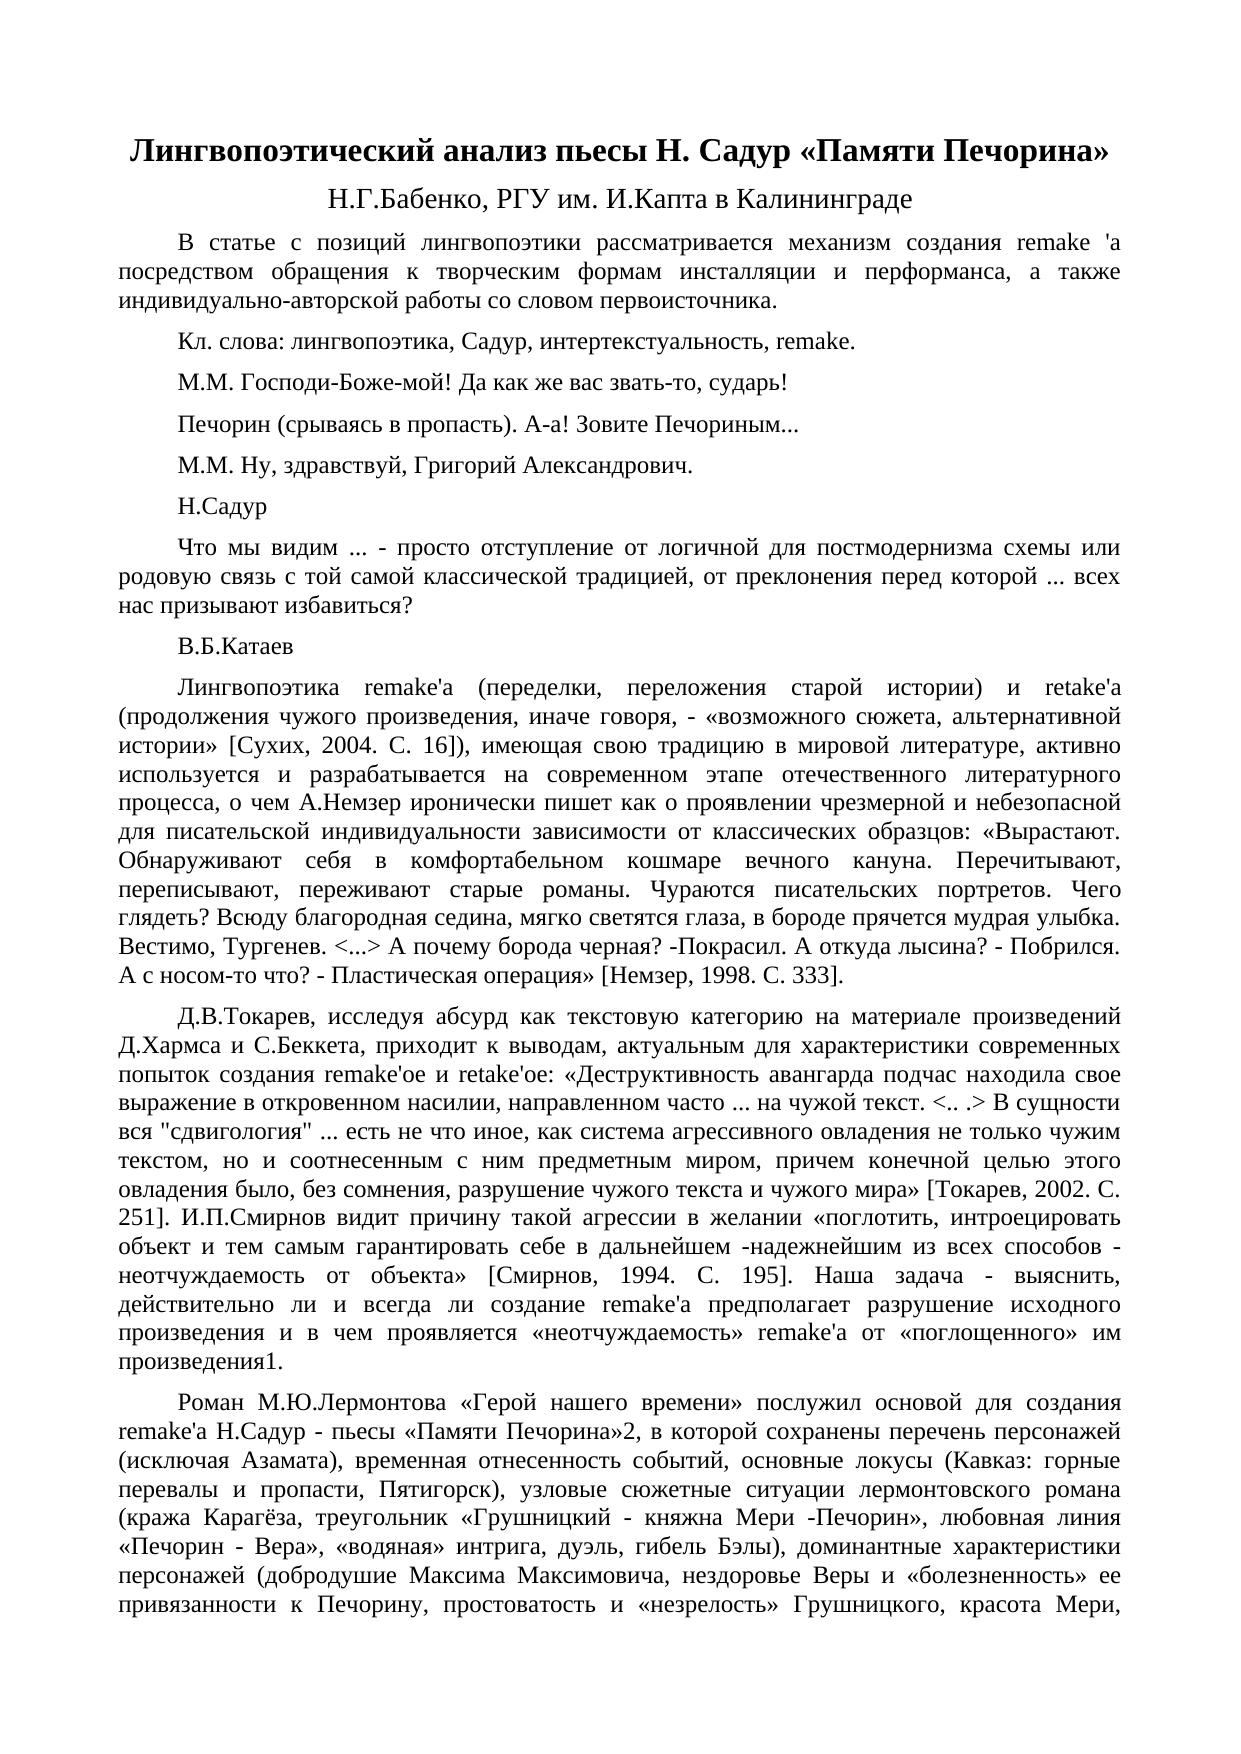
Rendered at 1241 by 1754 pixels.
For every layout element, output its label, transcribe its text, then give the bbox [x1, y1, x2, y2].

text Д.В.Токарев, исследуя абсурд как текстовую категорию на материале произведений Д.Хармса и С.Беккета, приходит к выводам, актуальным для характеристики современных попыток создания remake'oe и retake'oe: «Деструктивность авангарда подчас находила свое выражение в откровенном насилии, направленном часто ... на чужой текст. <.. .> В сущности вся "сдвигология" ... есть не что иное, как система агрессивного овладения не только чужим текстом, но и соотнесенным с ним предметным миром, причем конечной целью этого овладения было, без сомнения, разрушение чужого текста и чужого мира» [Токарев, 2002. С. 251]. И.П.Смирнов видит причину такой агрессии в желании «поглотить, интроецировать объект и тем самым гарантировать себе в дальнейшем -надежнейшим из всех способов - неотчуждаемость от объекта» [Смирнов, 1994. С. 195]. Наша задача - выяснить, действительно ли и всегда ли создание remake'а предполагает разрушение исходного произведения и в чем проявляется «неотчуждаемость» remake'а от «поглощенного» им произведения1. [118, 1001, 1122, 1375]
text В.Б.Катаев [118, 631, 1122, 660]
text Н.Садур [118, 491, 1122, 520]
text Лингвопоэтический анализ пьесы Н. Садур «Памяти Печорина» [118, 131, 1122, 169]
text Кл. слова: лингвопоэтика, Садур, интертекстуальность, remake. [118, 326, 1122, 355]
text Лингвопоэтика remake'а (переделки, переложения старой истории) и retake'а (продолжения чужого произведения, иначе говоря, - «возможного сюжета, альтернативной истории» [Сухих, 2004. С. 16]), имеющая свою традицию в мировой литературе, активно используется и разрабатывается на современном этапе отечественного литературного процесса, о чем А.Немзер иронически пишет как о проявлении чрезмерной и небезопасной для писательской индивидуальности зависимости от классических образцов: «Вырастают. Обнаруживают себя в комфортабельном кошмаре вечного кануна. Перечитывают, переписывают, переживают старые романы. Чураются писательских портретов. Чего глядеть? Всюду благородная седина, мягко светятся глаза, в бороде прячется мудрая улыбка. Вестимо, Тургенев. <...> А почему борода черная? -Покрасил. А откуда лысина? - Побрился. А с носом-то что? - Пластическая операция» [Немзер, 1998. С. 333]. [118, 672, 1122, 989]
text В статье с позиций лингвопоэтики рассматривается механизм создания remake 'a посредством обращения к творческим формам инсталляции и перформанса, а также индивидуально-авторской работы со словом первоисточника. [118, 227, 1122, 314]
text Печорин (срываясь в пропасть). А-а! Зовите Печориным... [118, 409, 1122, 437]
text М.М. Господи-Боже-мой! Да как же вас звать-то, сударь! [118, 367, 1122, 396]
text Что мы видим ... - просто отступление от логичной для постмодернизма схемы или родовую связь с той самой классической традицией, от преклонения перед которой ... всех нас призывают избавиться? [118, 532, 1122, 619]
text Н.Г.Бабенко, РГУ им. И.Капта в Калининграде [118, 181, 1122, 215]
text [118, 1387, 1122, 1617]
text М.М. Ну, здравствуй, Григорий Александрович. [118, 450, 1122, 479]
